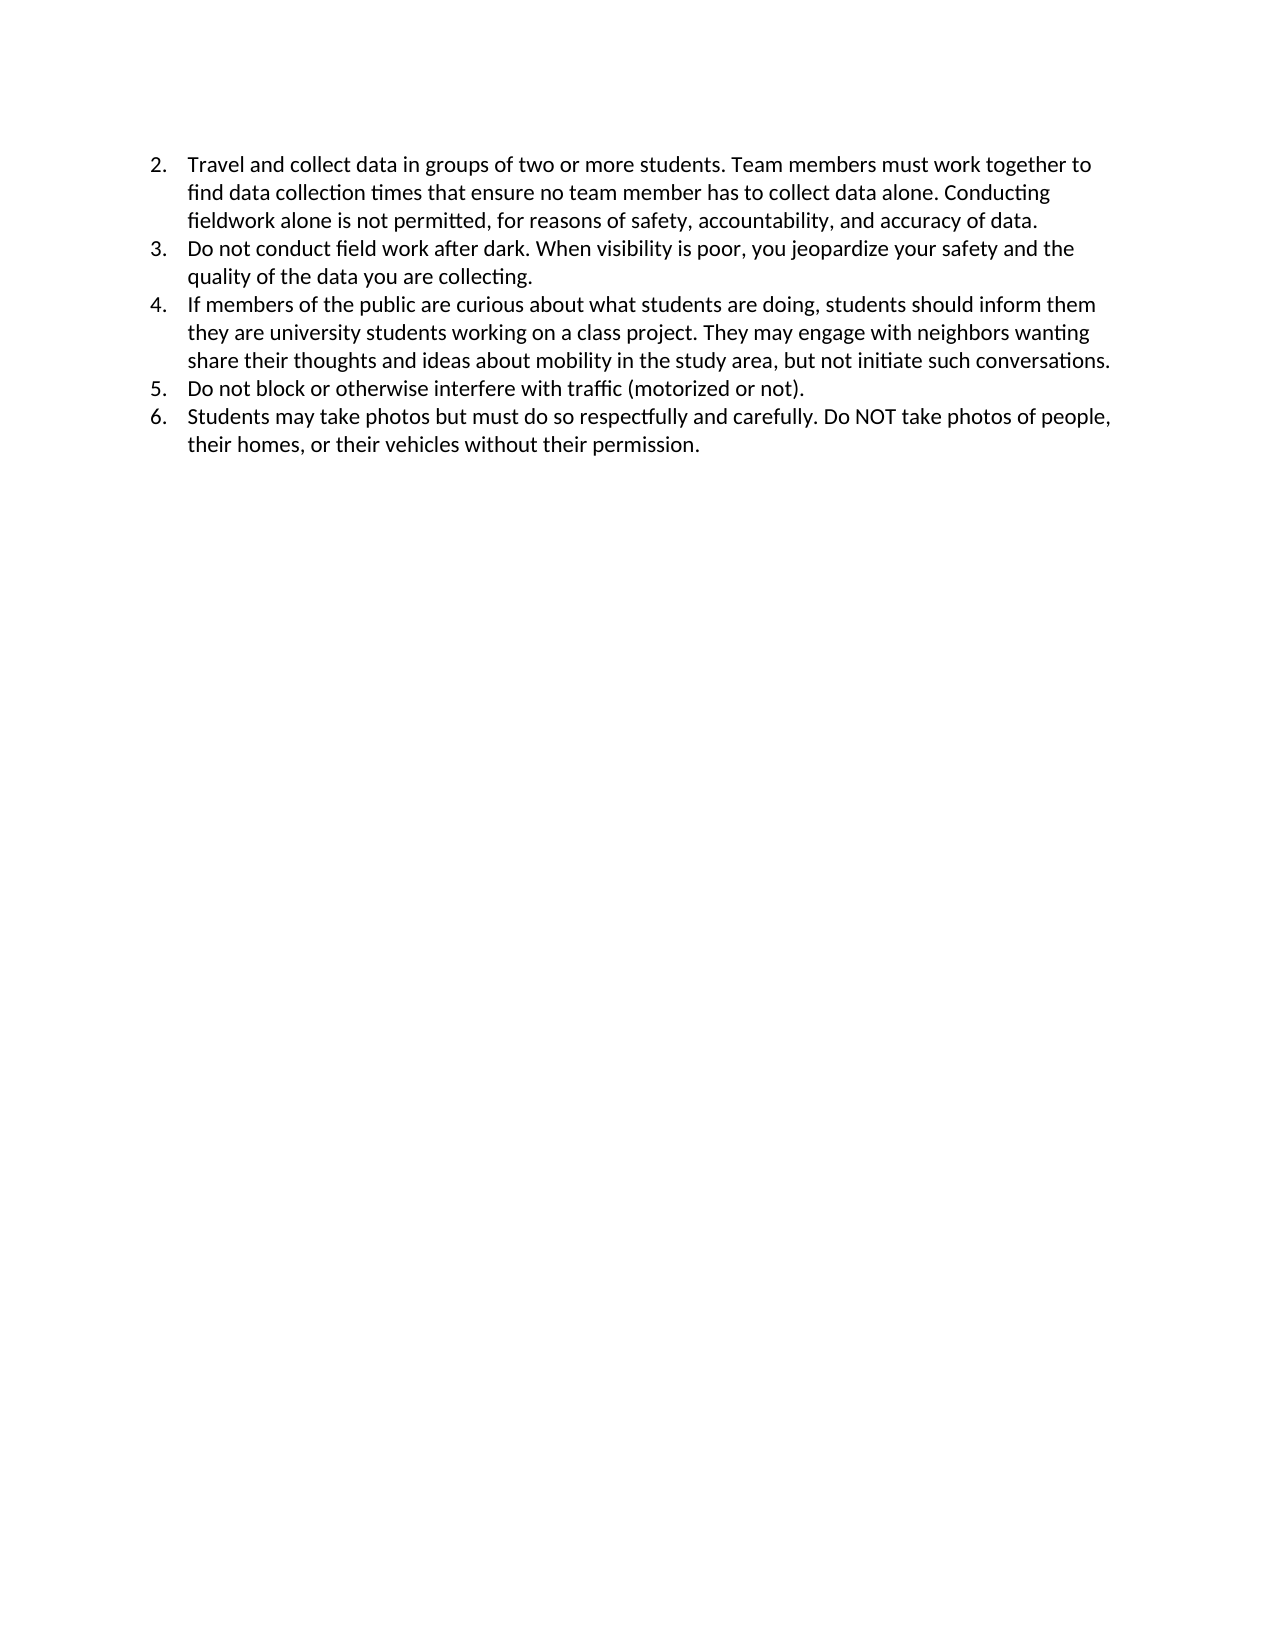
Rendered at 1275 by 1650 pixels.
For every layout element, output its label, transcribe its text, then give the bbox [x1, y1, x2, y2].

list Do not block or otherwise interfere with traffic (motorized or not). [150, 374, 1125, 402]
list Travel and collect data in groups of two or more students. Team members must work together to find data collection times that ensure no team member has to collect data alone. Conducting fieldwork alone is not permitted, for reasons of safety, accountability, and accuracy of data. [150, 150, 1125, 234]
list Do not conduct field work after dark. When visibility is poor, you jeopardize your safety and the quality of the data you are collecting. [150, 234, 1125, 290]
list Students may take photos but must do so respectfully and carefully. Do NOT take photos of people, their homes, or their vehicles without their permission. [150, 402, 1125, 458]
list If members of the public are curious about what students are doing, students should inform them they are university students working on a class project. They may engage with neighbors wanting share their thoughts and ideas about mobility in the study area, but not initiate such conversations. [150, 290, 1125, 374]
